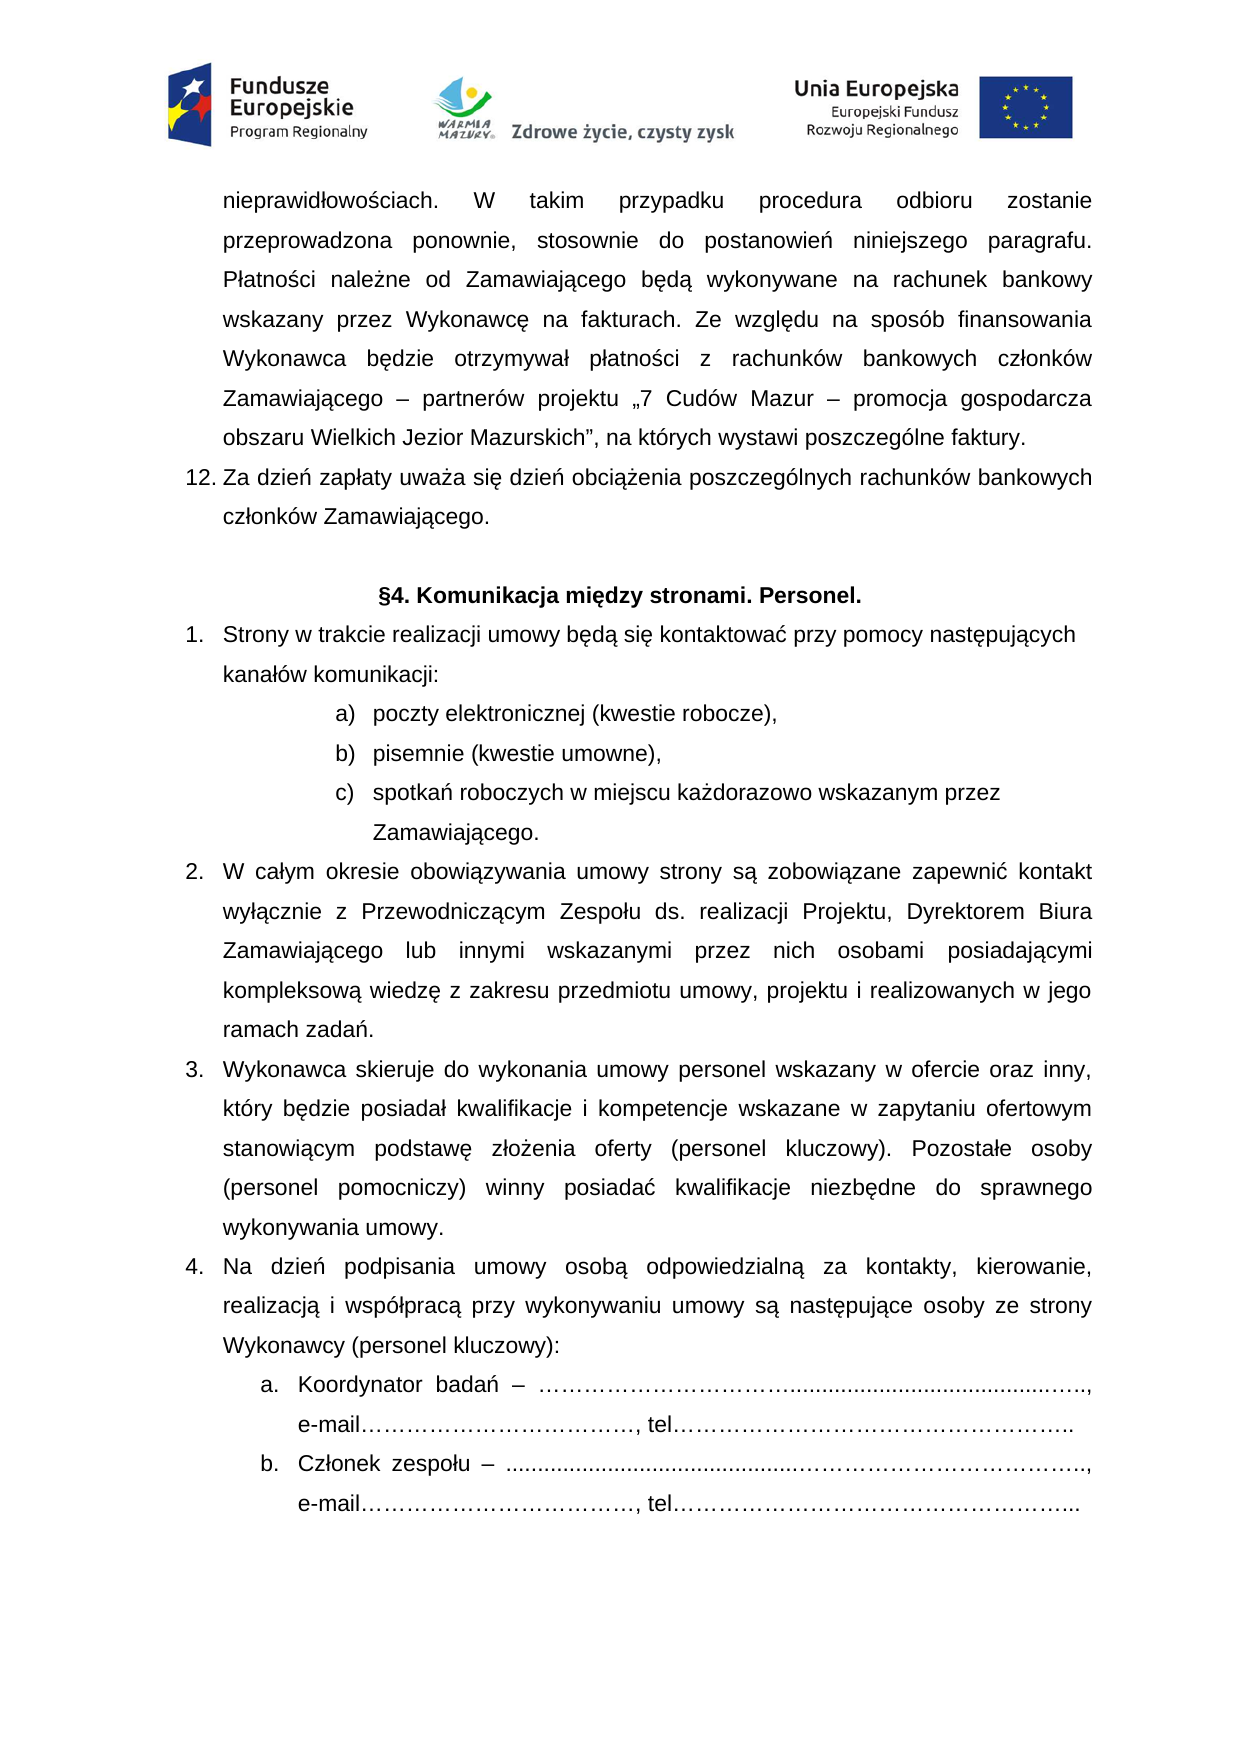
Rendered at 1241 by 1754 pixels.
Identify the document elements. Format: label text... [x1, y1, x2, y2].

list Koordynator badań – …………………………….........................................….., e-mail………………………………, tel…………………………………………….. [260, 1371, 1093, 1437]
text §4. Komunikacja między stronami. Personel. [148, 582, 1093, 608]
list spotkań roboczych w miejscu każdorazowo wskazanym przez Zamawiającego. [335, 779, 1093, 845]
list Strony w trakcie realizacji umowy będą się kontaktować przy pomocy następujących kanałów komunikacji: [185, 621, 1093, 687]
list Członek zespołu – ..............................................……………………………….., e-mail………………………………, tel……………………………………………... [260, 1450, 1093, 1516]
list W całym okresie obowiązywania umowy strony są zobowiązane zapewnić kontakt wyłącznie z Przewodniczącym Zespołu ds. realizacji Projektu, Dyrektorem Biura Zamawiającego lub innymi wskazanymi przez nich osobami posiadającymi kompleksową wiedzę z zakresu przedmiotu umowy, projektu i realizowanych w jego ramach zadań. [185, 858, 1093, 1042]
picture [147, 42, 1087, 164]
list pisemnie (kwestie umowne), [335, 740, 1093, 766]
list Za dzień zapłaty uważa się dzień obciążenia poszczególnych rachunków bankowych członków Zamawiającego. [185, 463, 1093, 529]
list Na dzień podpisania umowy osobą odpowiedzialną za kontakty, kierowanie, realizacją i współpracą przy wykonywaniu umowy są następujące osoby ze strony Wykonawcy (personel kluczowy): [185, 1253, 1093, 1358]
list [185, 148, 1093, 450]
list poczty elektronicznej (kwestie robocze), [335, 700, 1093, 727]
list Wykonawca skieruje do wykonania umowy personel wskazany w ofercie oraz inny, który będzie posiadał kwalifikacje i kompetencje wskazane w zapytaniu ofertowym stanowiącym podstawę złożenia oferty (personel kluczowy). Pozostałe osoby (personel pomocniczy) winny posiadać kwalifikacje niezbędne do sprawnego wykonywania umowy. [185, 1056, 1093, 1240]
